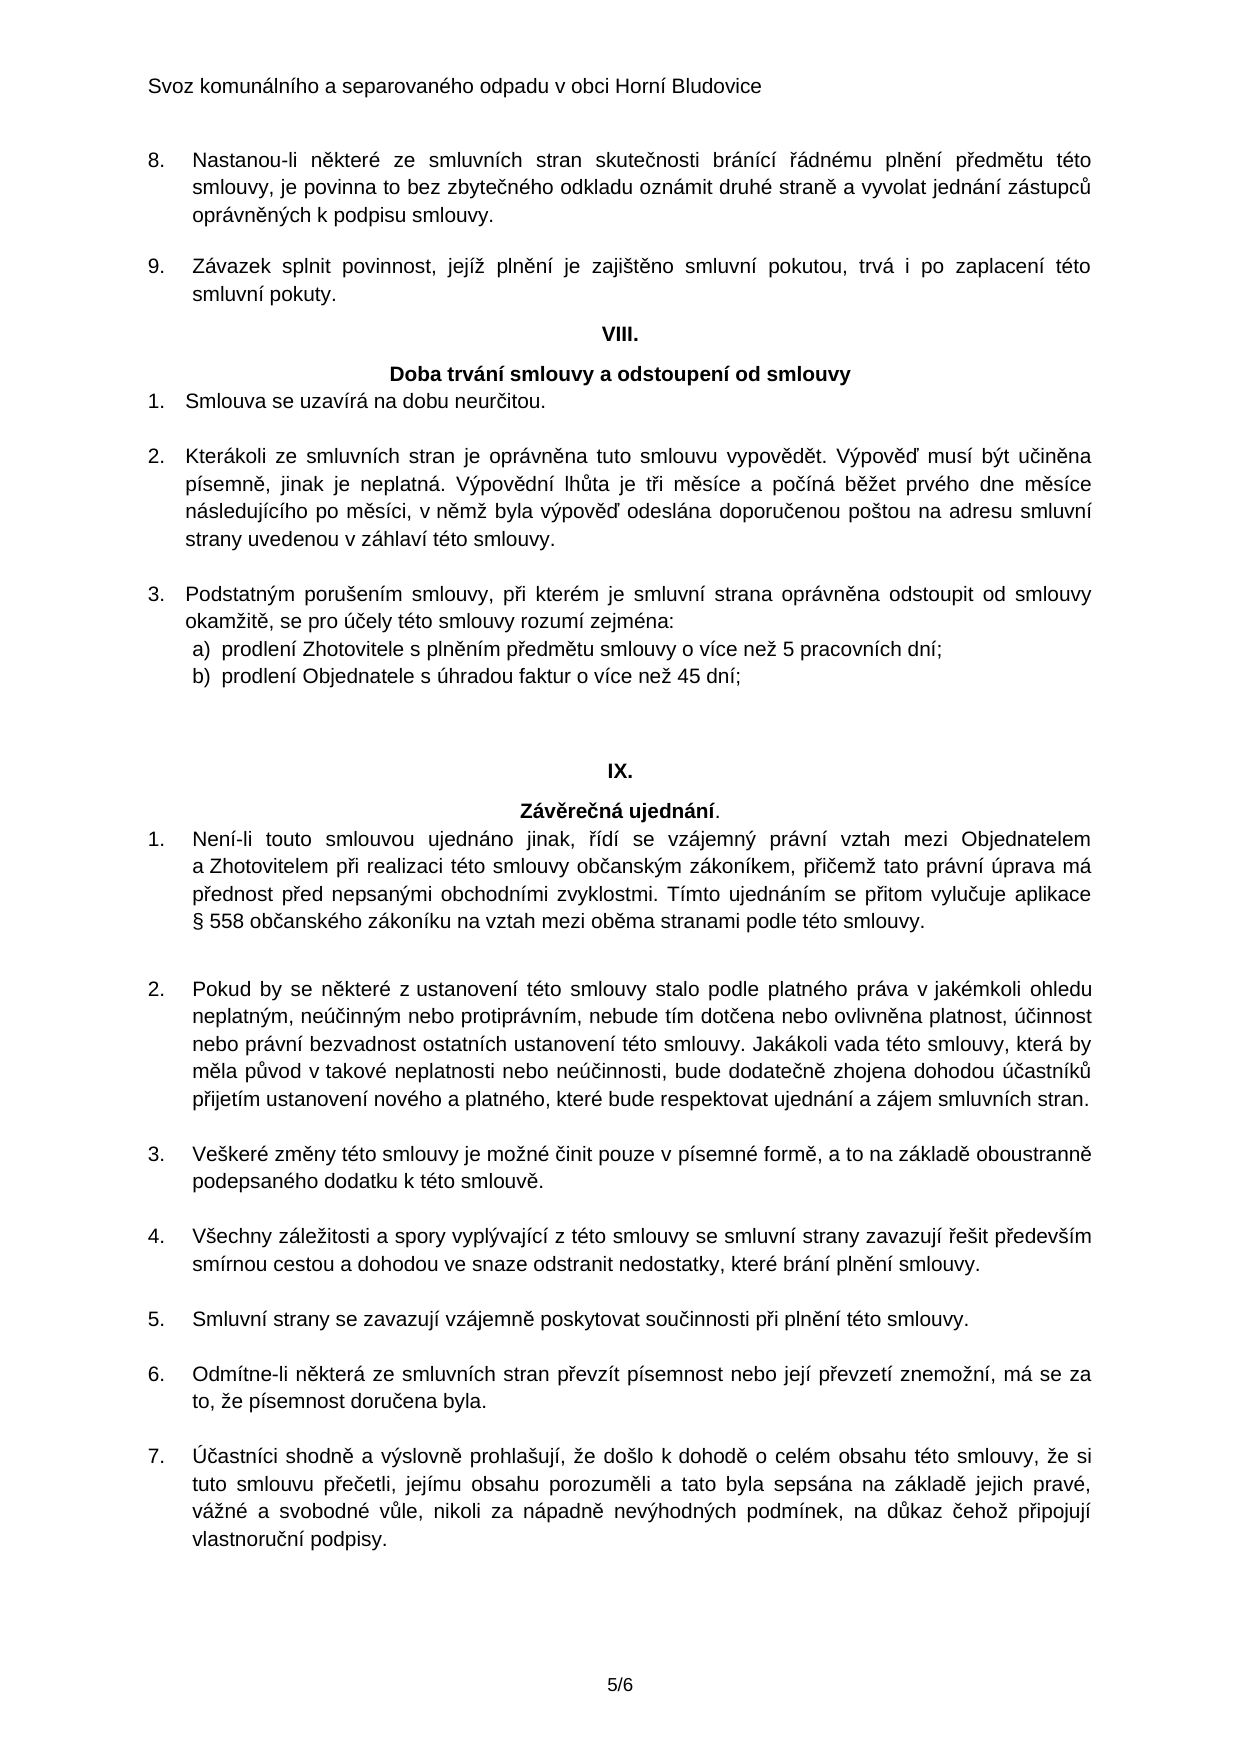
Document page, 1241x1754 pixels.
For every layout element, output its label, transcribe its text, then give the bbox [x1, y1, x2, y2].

list Pokud by se některé z ustanovení této smlouvy stalo podle platného práva v jakémkoli ohledu neplatným, neúčinným nebo protiprávním, nebude tím dotčena nebo ovlivněna platnost, účinnost nebo právní bezvadnost ostatních ustanovení této smlouvy. Jakákoli vada této smlouvy, která by měla původ v takové neplatnosti nebo neúčinnosti, bude dodatečně zhojena dohodou účastníků přijetím ustanovení nového a platného, které bude respektovat ujednání a zájem smluvních stran. [148, 977, 1093, 1111]
list Odmítne-li některá ze smluvních stran převzít písemnost nebo její převzetí znemožní, má se za to, že písemnost doručena byla. [148, 1362, 1093, 1413]
list Závazek splnit povinnost, jejíž plnění je zajištěno smluvní pokutou, trvá i po zaplacení této smluvní pokuty. [148, 254, 1093, 306]
text Závěrečná ujednání. [148, 799, 1093, 823]
list Kterákoli ze smluvních stran je oprávněna tuto smlouvu vypovědět. Výpověď musí být učiněna písemně, jinak je neplatná. Výpovědní lhůta je tři měsíce a počíná běžet prvého dne měsíce následujícího po měsíci, v němž byla výpověď odeslána doporučenou poštou na adresu smluvní strany uvedenou v záhlaví této smlouvy. [148, 444, 1093, 551]
text VIII. [148, 322, 1093, 346]
list Podstatným porušením smlouvy, při kterém je smluvní strana oprávněna odstoupit od smlouvy okamžitě, se pro účely této smlouvy rozumí zejména: [148, 582, 1093, 633]
list Smlouva se uzavírá na dobu neurčitou. [148, 389, 1093, 413]
list Smluvní strany se zavazují vzájemně poskytovat součinnosti při plnění této smlouvy. [148, 1307, 1093, 1331]
list Nastanou-li některé ze smluvních stran skutečnosti bránící řádnému plnění předmětu této smlouvy, je povinna to bez zbytečného odkladu oznámit druhé straně a vyvolat jednání zástupců oprávněných k podpisu smlouvy. [148, 148, 1093, 227]
list prodlení Objednatele s úhradou faktur o více než 45 dní; [192, 664, 1093, 688]
list Účastníci shodně a výslovně prohlašují, že došlo k dohodě o celém obsahu této smlouvy, že si tuto smlouvu přečetli, jejímu obsahu porozuměli a tato byla sepsána na základě jejich pravé, vážné a svobodné vůle, nikoli za nápadně nevýhodných podmínek, na důkaz čehož připojují vlastnoruční podpisy. [148, 1444, 1093, 1551]
list Není-li touto smlouvou ujednáno jinak, řídí se vzájemný právní vztah mezi Objednatelem a Zhotovitelem při realizaci této smlouvy občanským zákoníkem, přičemž tato právní úprava má přednost před nepsanými obchodními zvyklostmi. Tímto ujednáním se přitom vylučuje aplikace § 558 občanského zákoníku na vztah mezi oběma stranami podle této smlouvy. [148, 827, 1093, 933]
text IX. [148, 759, 1093, 783]
list prodlení Zhotovitele s plněním předmětu smlouvy o více než 5 pracovních dní; [192, 637, 1093, 661]
list Veškeré změny této smlouvy je možné činit pouze v písemné formě, a to na základě oboustranně podepsaného dodatku k této smlouvě. [148, 1142, 1093, 1193]
list Všechny záležitosti a spory vyplývající z této smlouvy se smluvní strany zavazují řešit především smírnou cestou a dohodou ve snaze odstranit nedostatky, které brání plnění smlouvy. [148, 1224, 1093, 1276]
text Doba trvání smlouvy a odstoupení od smlouvy [148, 362, 1093, 386]
